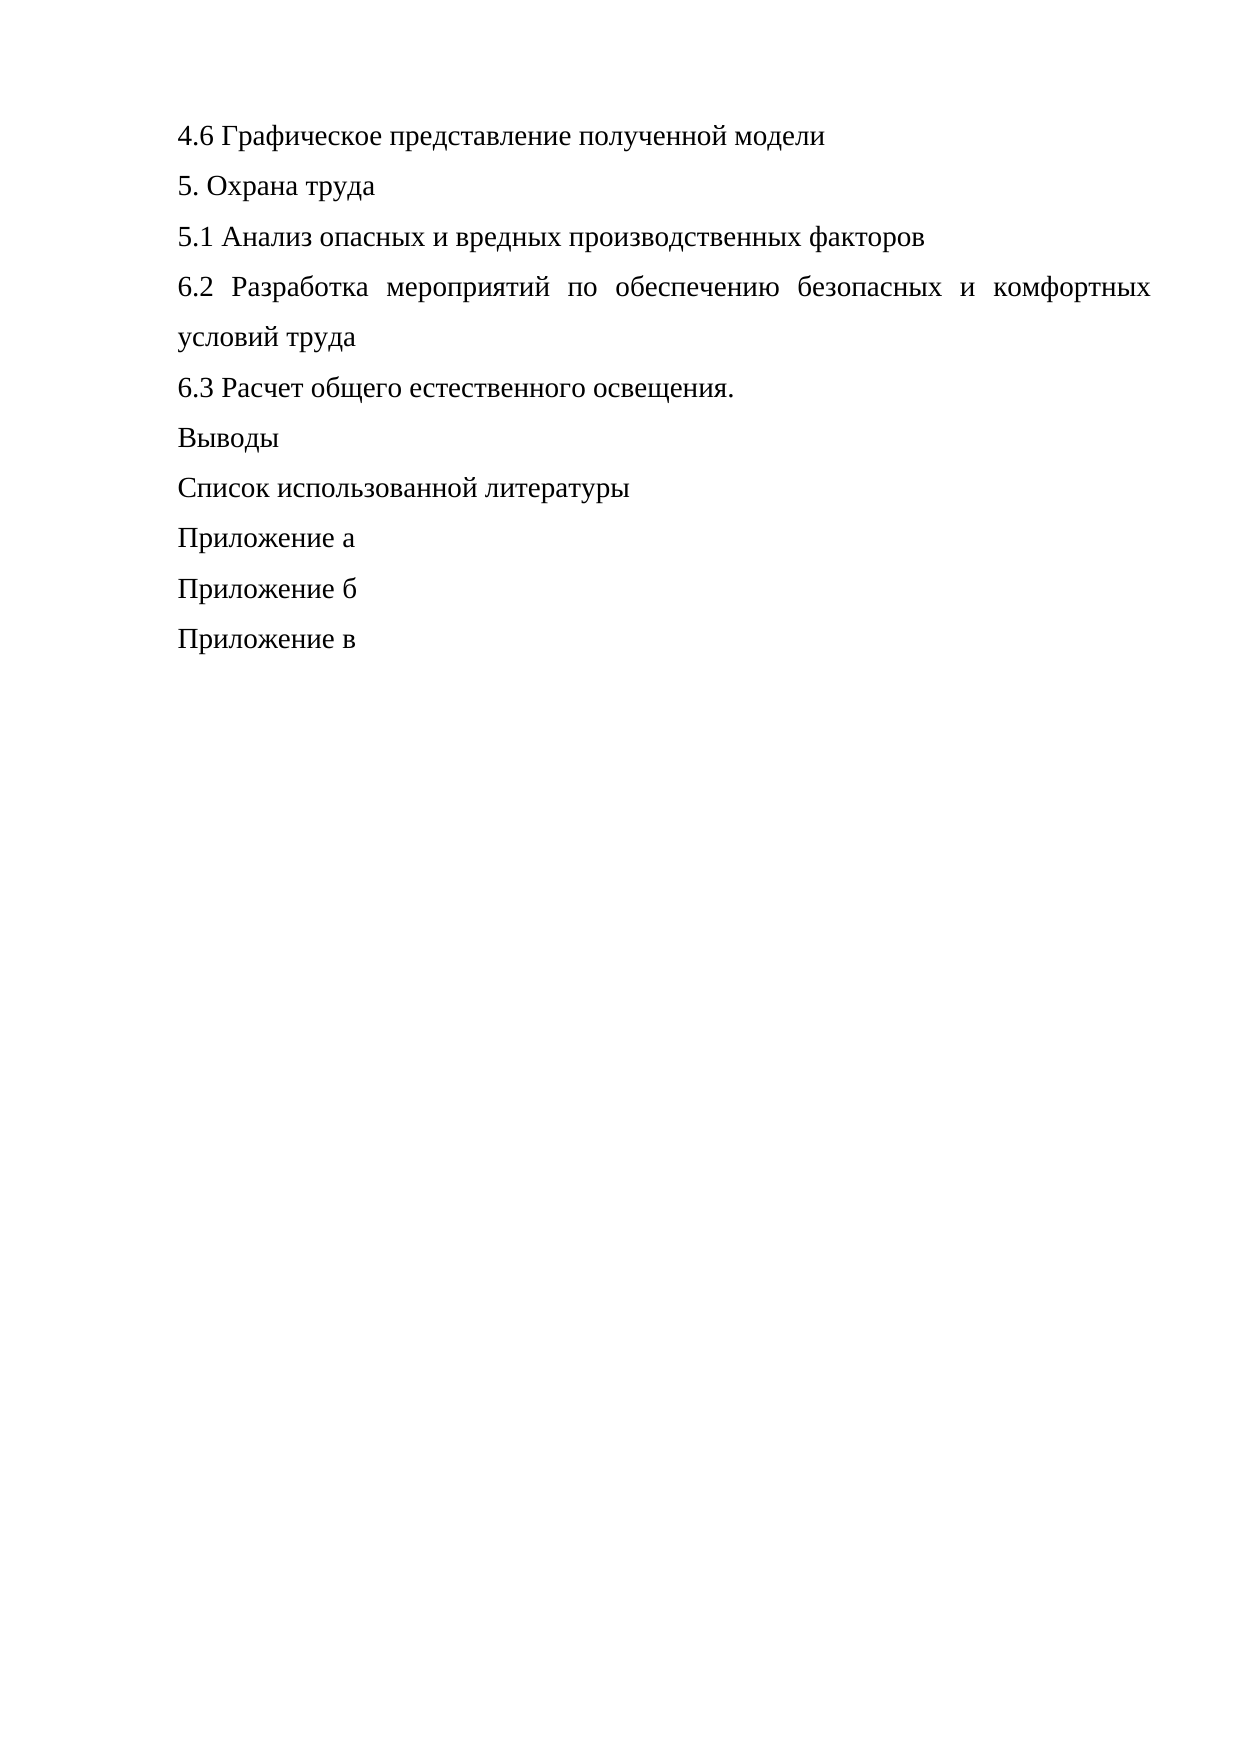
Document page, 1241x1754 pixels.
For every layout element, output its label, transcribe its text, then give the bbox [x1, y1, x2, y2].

text 6.3 Расчет общего естественного освещения. [177, 370, 1152, 403]
text 6.2 Разработка мероприятий по обеспечению безопасных и комфортных условий труда [177, 269, 1152, 353]
text 4.6 Графическое представление полученной модели [177, 118, 1152, 152]
text Список использованной литературы [177, 470, 1152, 504]
text Приложение а [177, 521, 1152, 554]
text Приложение в [177, 621, 1152, 655]
text Приложение б [177, 571, 1152, 604]
text 5. Охрана труда [177, 168, 1152, 202]
text 5.1 Анализ опасных и вредных производственных факторов [177, 219, 1152, 252]
text Выводы [177, 420, 1152, 453]
